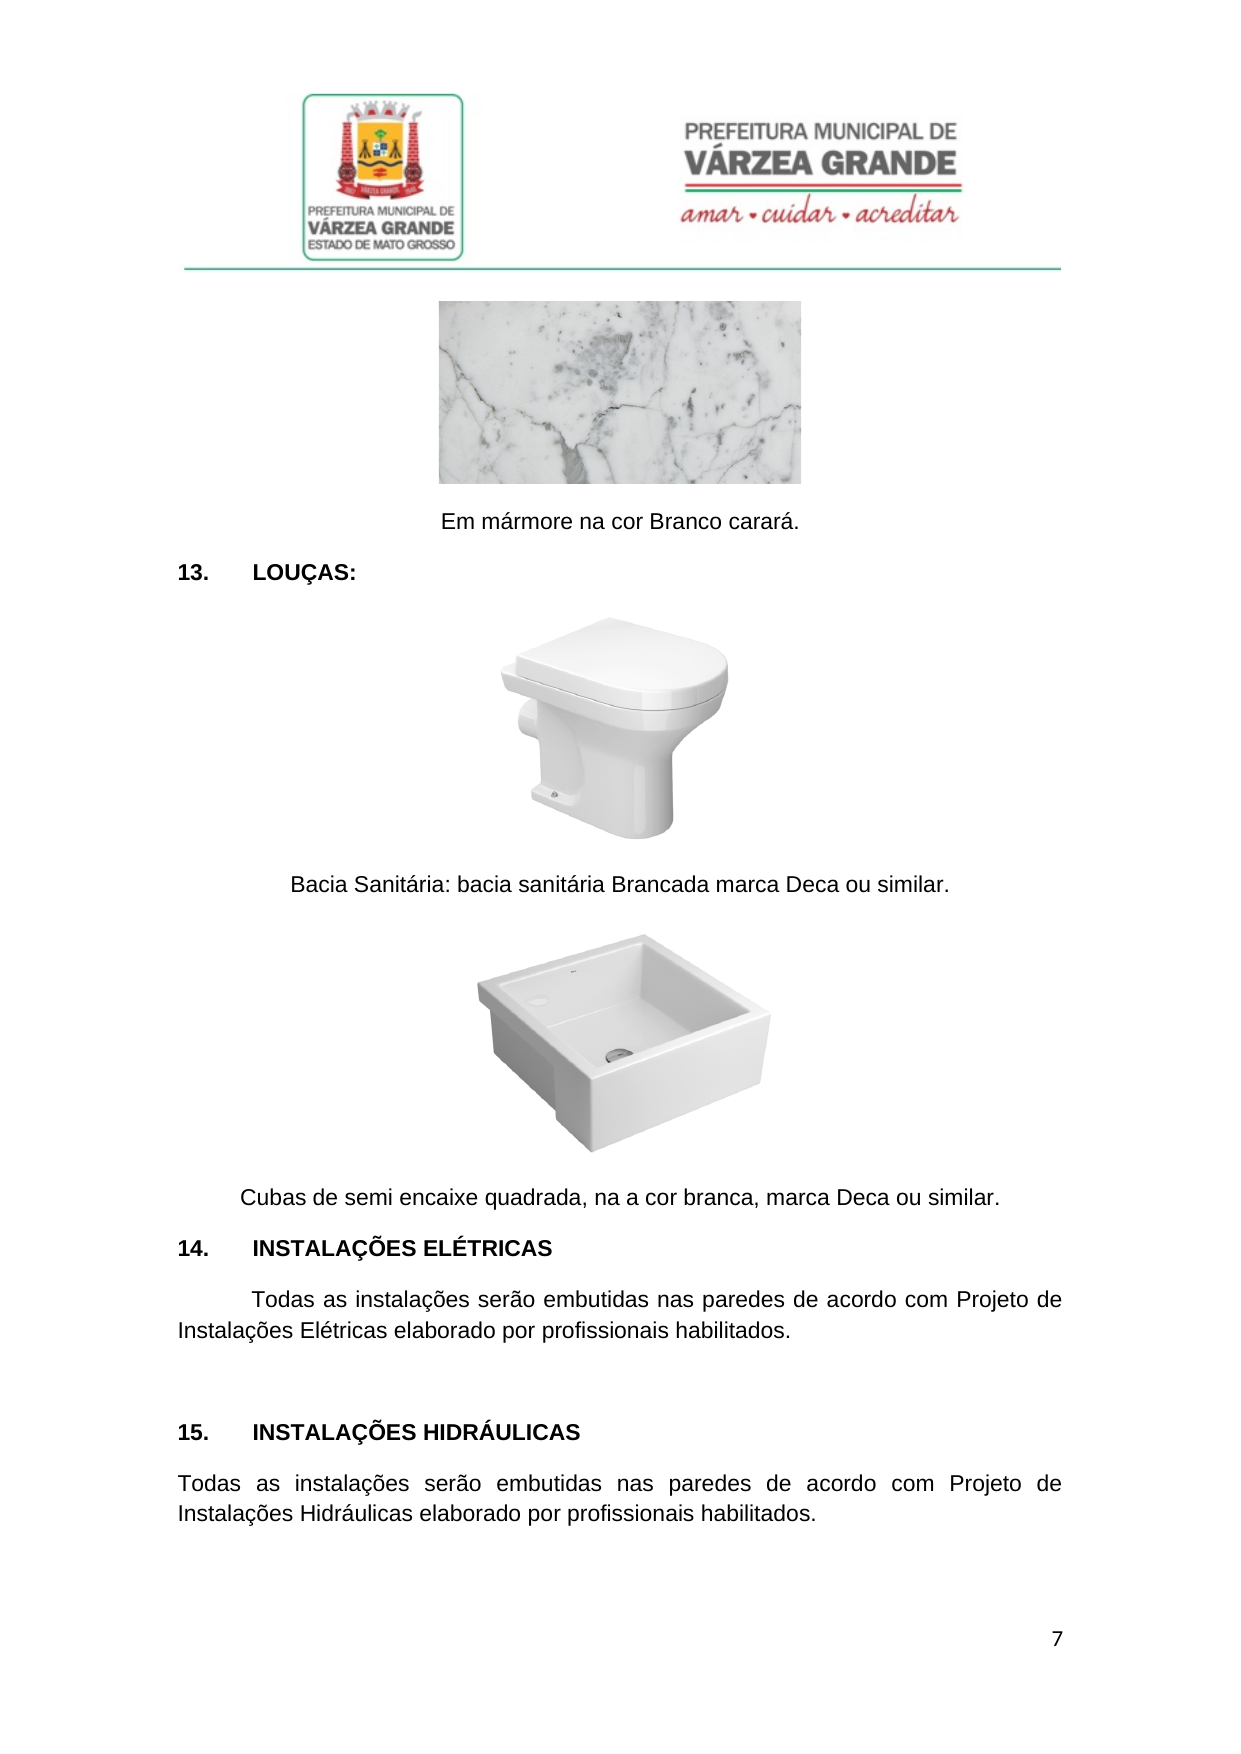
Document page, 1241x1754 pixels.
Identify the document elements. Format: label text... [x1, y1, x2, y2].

text Todas as instalações serão embutidas nas paredes de acordo com Projeto de Instalações Elétricas elaborado por profissionais habilitados. [177, 1286, 1063, 1343]
list LOUÇAS: [177, 559, 1063, 586]
text Cubas de semi encaixe quadrada, na a cor branca, marca Deca ou similar. [177, 1184, 1063, 1211]
text Em mármore na cor Branco carará. [177, 508, 1063, 534]
picture [417, 922, 823, 1160]
picture [416, 610, 824, 847]
picture [438, 301, 802, 484]
list INSTALAÇÕES ELÉTRICAS [177, 1235, 1063, 1262]
list INSTALAÇÕES HIDRÁULICAS [177, 1419, 1063, 1445]
text Bacia Sanitária: bacia sanitária Brancada marca Deca ou similar. [177, 871, 1063, 898]
picture [179, 73, 1062, 274]
text Todas as instalações serão embutidas nas paredes de acordo com Projeto de Instalações Hidráulicas elaborado por profissionais habilitados. [177, 1470, 1063, 1526]
